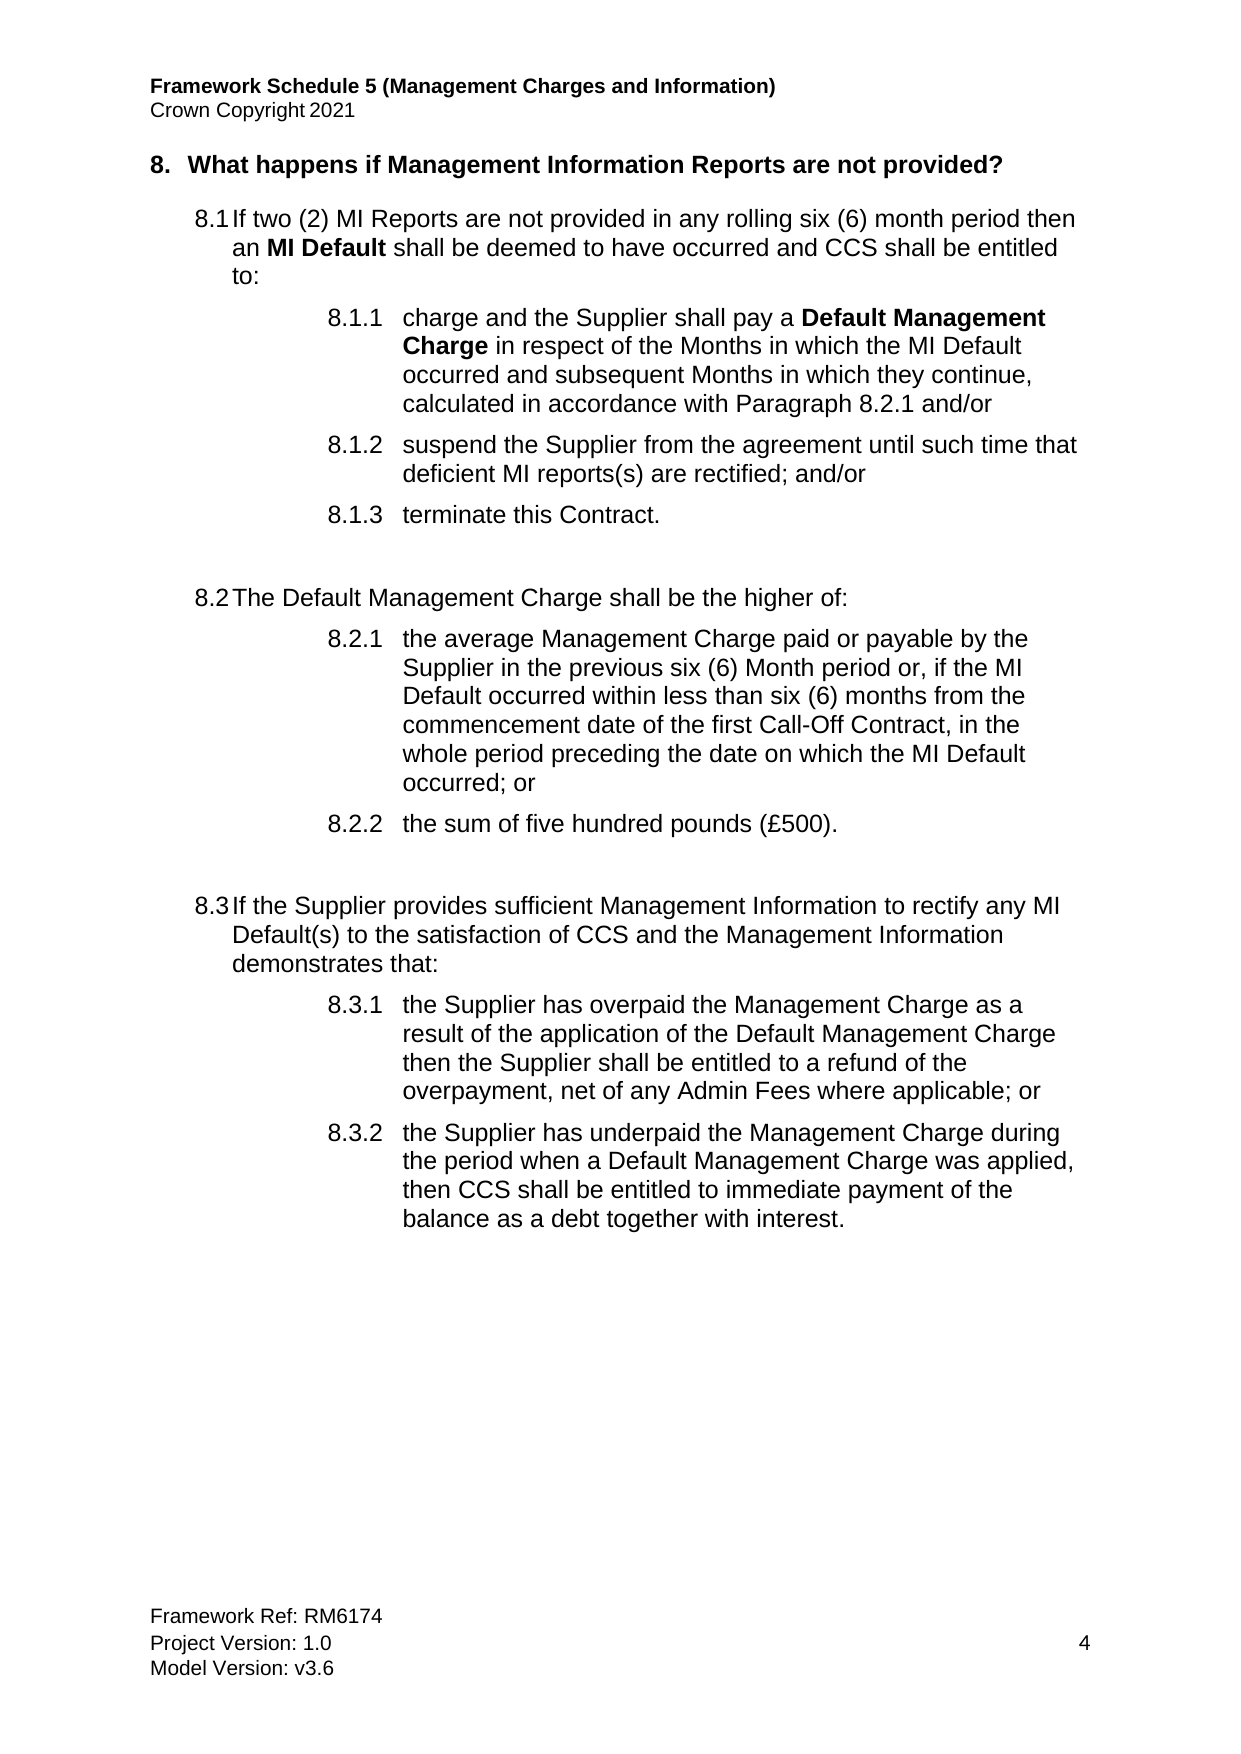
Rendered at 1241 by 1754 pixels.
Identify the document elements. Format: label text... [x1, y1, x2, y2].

list the average Management Charge paid or payable by the Supplier in the previous six (6) Month period or, if the MI Default occurred within less than six (6) months from the commencement date of the first Call-Off Contract, in the whole period preceding the date on which the MI Default occurred; or [327, 624, 1090, 796]
list the sum of five hundred pounds (£500). [327, 809, 1090, 837]
list If two (2) MI Reports are not provided in any rolling six (6) month period then an MI Default shall be deemed to have occurred and CCS shall be entitled to: [194, 204, 1090, 290]
list the Supplier has underpaid the Management Charge during the period when a Default Management Charge was applied, then CCS shall be entitled to immediate payment of the balance as a debt together with interest. [327, 1117, 1090, 1232]
list terminate this Contract. [327, 500, 1090, 529]
list charge and the Supplier shall pay a Default Management Charge in respect of the Months in which the MI Default occurred and subsequent Months in which they continue, calculated in accordance with Paragraph 8.2.1 and/or [327, 302, 1090, 417]
list the Supplier has overpaid the Management Charge as a result of the application of the Default Management Charge then the Supplier shall be entitled to a refund of the overpayment, net of any Admin Fees where applicable; or [327, 990, 1090, 1105]
list If the Supplier provides sufficient Management Information to rectify any MI Default(s) to the satisfaction of CCS and the Management Information demonstrates that: [194, 891, 1090, 977]
list What happens if Management Information Reports are not provided? [150, 150, 1090, 179]
list The Default Management Charge shall be the higher of: [194, 582, 1090, 611]
list suspend the Supplier from the agreement until such time that deficient MI reports(s) are rectified; and/or [327, 430, 1090, 487]
